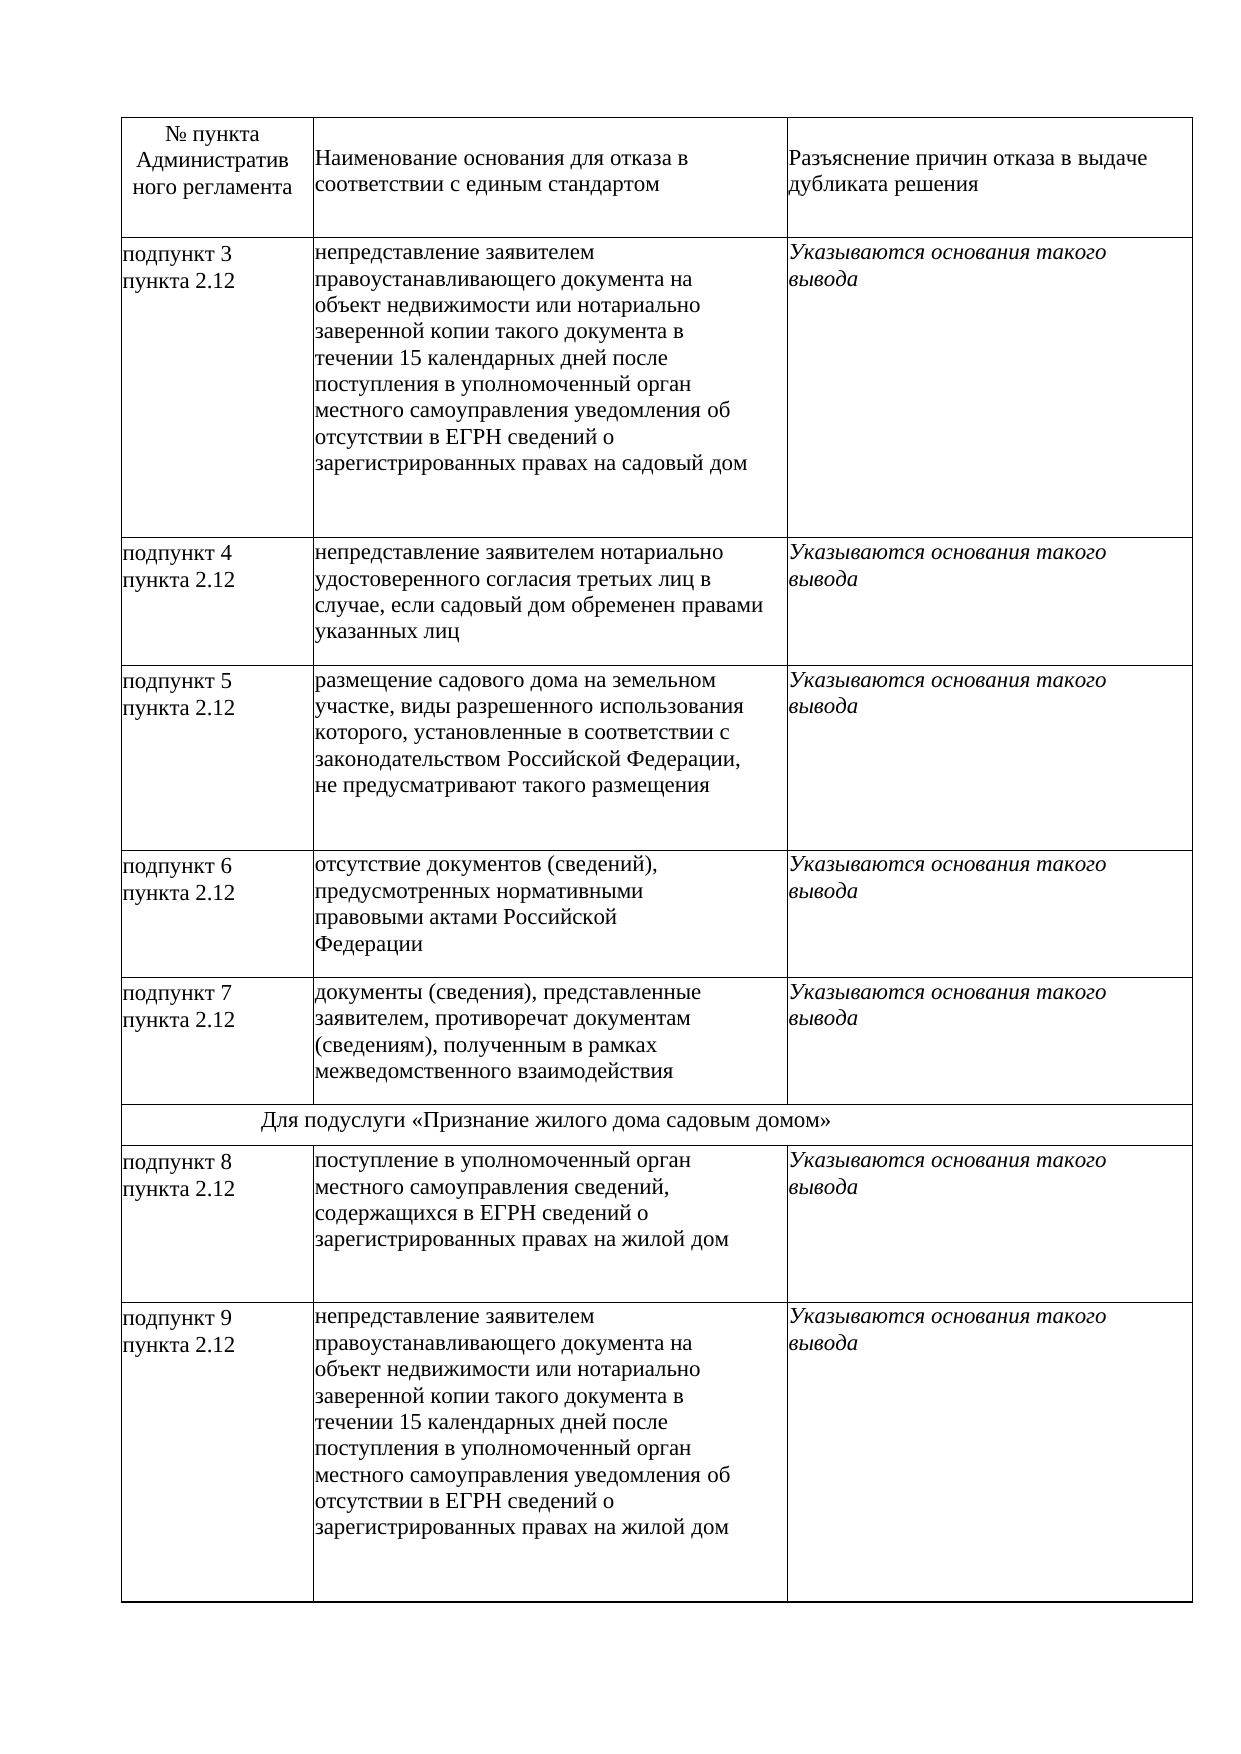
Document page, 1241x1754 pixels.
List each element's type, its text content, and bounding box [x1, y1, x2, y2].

table_cell подпункт 8 пункта 2.12 [122, 1146, 313, 1302]
table_cell Указываются основания такого вывода [788, 851, 1192, 977]
table_cell поступление в уполномоченный орган местного самоуправления сведений, содержащихся в ЕГРН сведений о зарегистрированных правах на жилой дом [314, 1146, 787, 1302]
table_cell подпункт 7 пункта 2.12 [122, 978, 313, 1104]
table_cell Указываются основания такого вывода [788, 238, 1192, 537]
table_cell подпункт 9 пункта 2.12 [122, 1303, 313, 1601]
table_cell непредставление заявителем правоустанавливающего документа на объект недвижимости или нотариально заверенной копии такого документа в течении 15 календарных дней после поступления в уполномоченный орган местного самоуправления уведомления об отсутствии в ЕГРН сведений о зарегистрированных правах на садовый дом [314, 238, 787, 537]
table_cell размещение садового дома на земельном участке, виды разрешенного использования которого, установленные в соответствии с законодательством Российской Федерации, не предусматривают такого размещения [314, 666, 787, 849]
table_header Наименование основания для отказа в соответствии с единым стандартом [314, 118, 787, 237]
table_cell подпункт 4 пункта 2.12 [122, 538, 313, 664]
table_cell непредставление заявителем нотариально удостоверенного согласия третьих лиц в случае, если садовый дом обременен правами указанных лиц [314, 538, 787, 664]
table_cell отсутствие документов (сведений), предусмотренных нормативными правовыми актами Российской Федерации [314, 851, 787, 977]
table_cell Указываются основания такого вывода [788, 538, 1192, 664]
table_cell Указываются основания такого вывода [788, 1303, 1192, 1601]
table_header № пункта Административ ного регламента [122, 118, 313, 237]
table_cell документы (сведения), представленные заявителем, противоречат документам (сведениям), полученным в рамках межведомственного взаимодействия [314, 978, 787, 1104]
table_cell подпункт 6 пункта 2.12 [122, 851, 313, 977]
table_cell подпункт 3 пункта 2.12 [122, 238, 313, 537]
table_cell Указываются основания такого вывода [788, 666, 1192, 849]
table_cell Указываются основания такого вывода [788, 978, 1192, 1104]
table_cell Для подуслуги «Признание жилого дома садовым домом» [122, 1105, 1192, 1145]
table_cell непредставление заявителем правоустанавливающего документа на объект недвижимости или нотариально заверенной копии такого документа в течении 15 календарных дней после поступления в уполномоченный орган местного самоуправления уведомления об отсутствии в ЕГРН сведений о зарегистрированных правах на жилой дом [314, 1303, 787, 1601]
table_header Разъяснение причин отказа в выдаче дубликата решения [788, 118, 1192, 237]
table_cell подпункт 5 пункта 2.12 [122, 666, 313, 849]
table_cell Указываются основания такого вывода [788, 1146, 1192, 1302]
